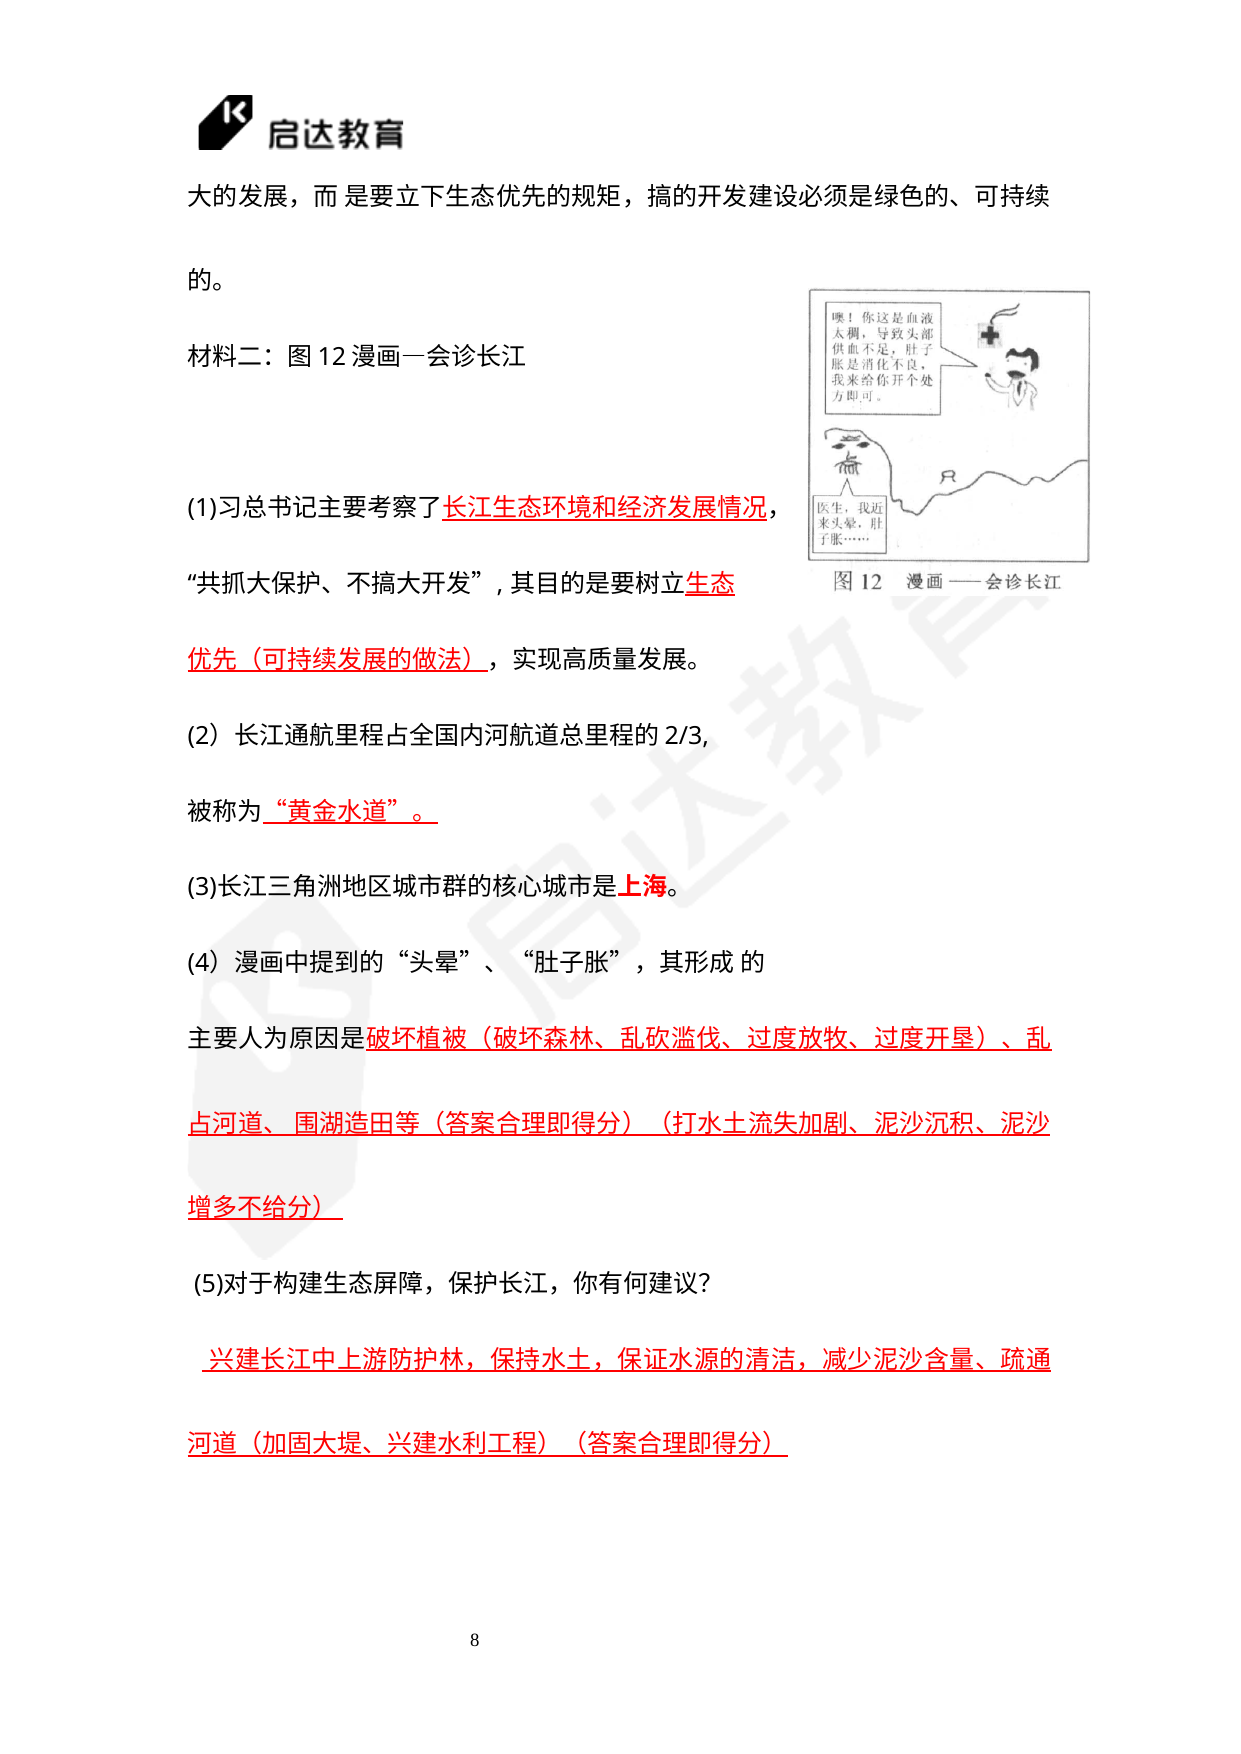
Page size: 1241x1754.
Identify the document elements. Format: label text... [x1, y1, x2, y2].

text (4）漫画中提到的“头晕”、“肚子胀”，其形成 的 [187, 928, 1053, 993]
text (5)对于构建生态屏障，保护长江，你有何建议？ [187, 1249, 1053, 1314]
picture [198, 95, 404, 150]
text 材料一：2018年4月24日至26日，习近平总书记察看长江沿岸生态环境和经济发展 建设情况。调研期间和在武汉召开的座谈会上，都围绕着一件事一深入推动长江 经济带发展，同时指出“共抓大保护、不搞大开发”，强调不是不要大的发展，而 是要立下生态优先的规矩，搞的开发建设必须是绿色的、可持续的。 [187, 162, 1053, 311]
picture [807, 287, 1091, 596]
text 兴建长江中上游防护林，保持水土，保证水源的清洁，减少泥沙含量、疏通河道（加固大堤、兴建水利工程）（答案合理即得分） [187, 1325, 1053, 1474]
text 被称为“黄金水道”。 [187, 777, 1053, 842]
text (3)长江三角洲地区城市群的核心城市是上海。 [187, 852, 1053, 917]
text (1)习总书记主要考察了长江生态环境和经济发展情况， [187, 473, 807, 538]
text 优先（可持续发展的做法），实现高质量发展。 [187, 625, 1053, 690]
text “共抓大保护、不搞大开发”, 其目的是要树立生态 [187, 549, 1053, 614]
text 主要人为原因是破坏植被（破坏森林、乱砍滥伐、过度放牧、过度开垦）、乱占河道、 围湖造田等（答案合理即得分）（打水土流失加剧、泥沙沉积、泥沙增多不给分） [187, 1004, 1053, 1238]
text (2）长江通航里程占全国内河航道总里程的2/3, [187, 701, 1053, 766]
text 材料二：图12漫画―会诊长江 [187, 322, 807, 387]
